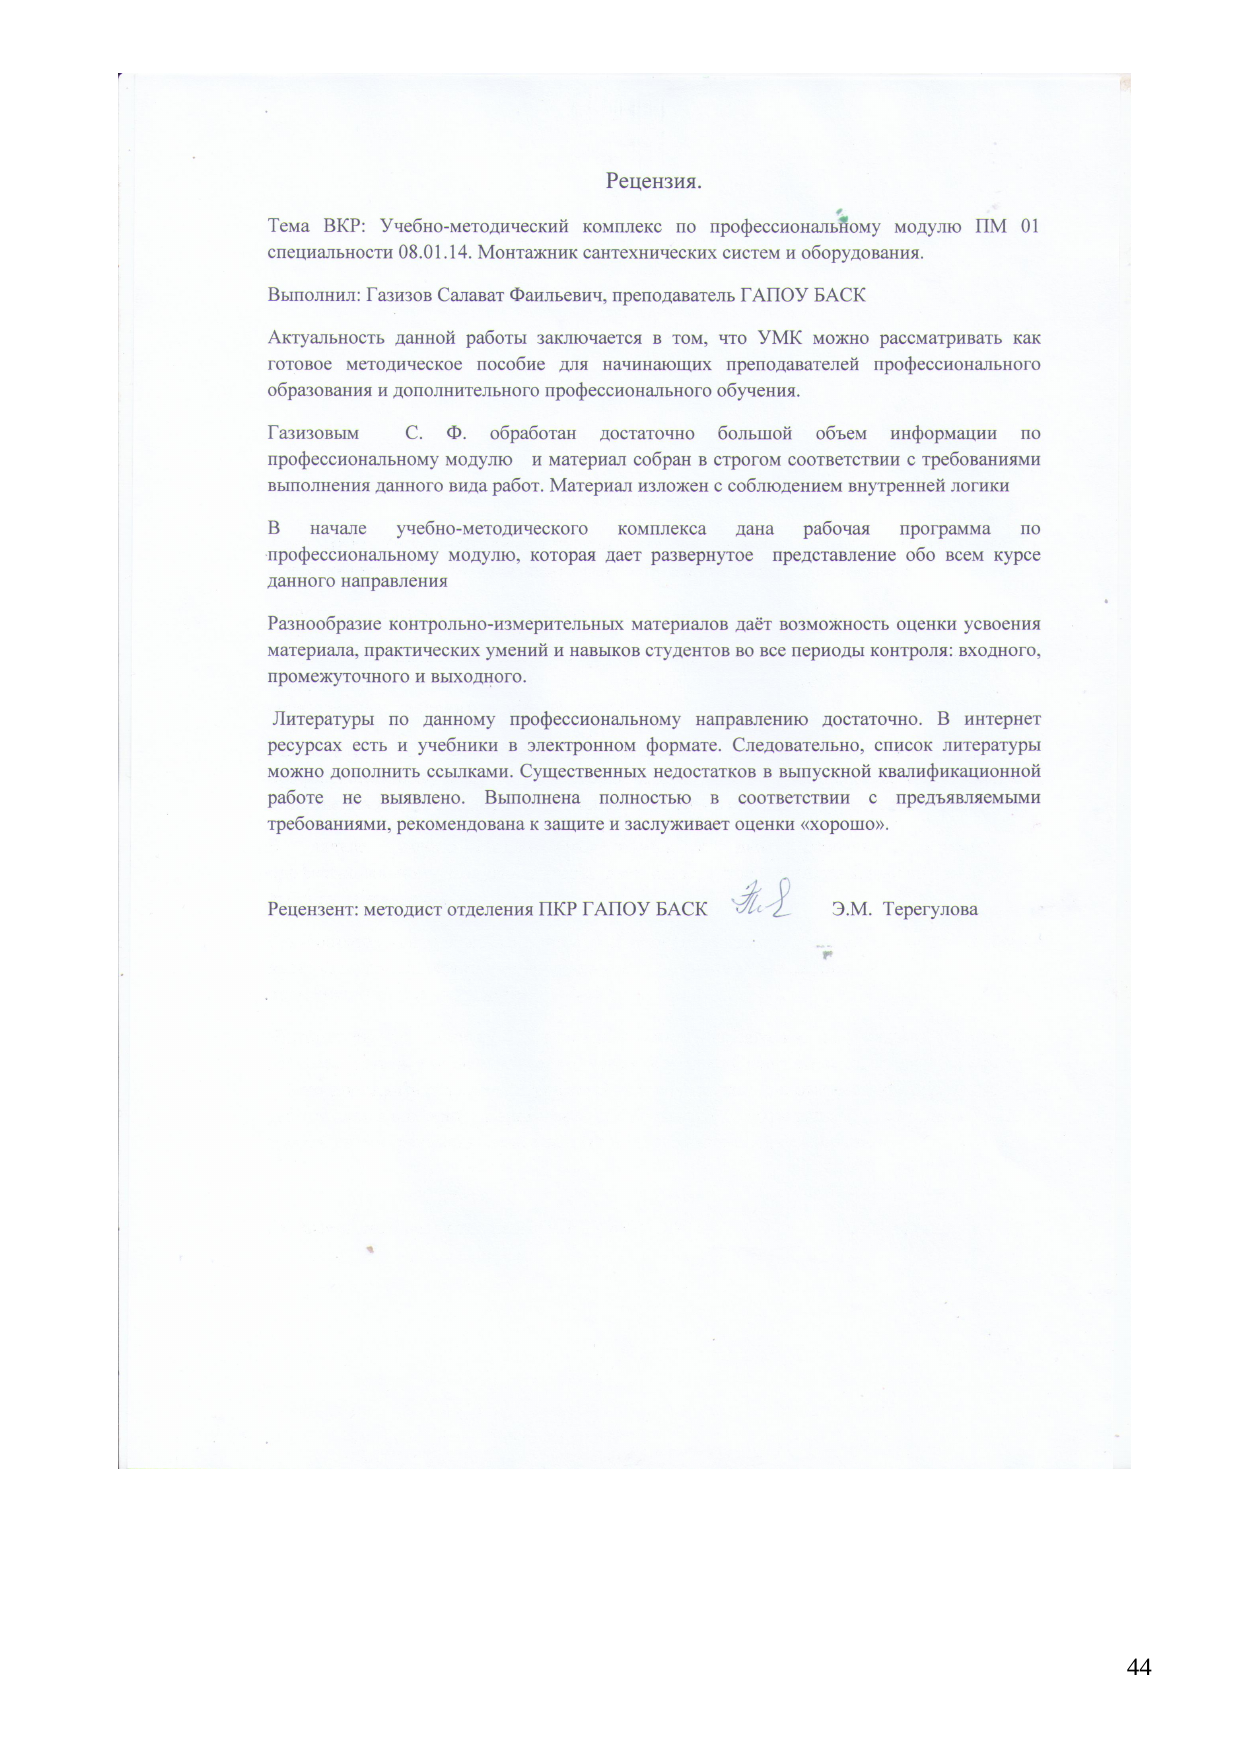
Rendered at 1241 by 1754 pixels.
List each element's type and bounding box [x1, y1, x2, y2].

picture [118, 73, 1131, 1469]
